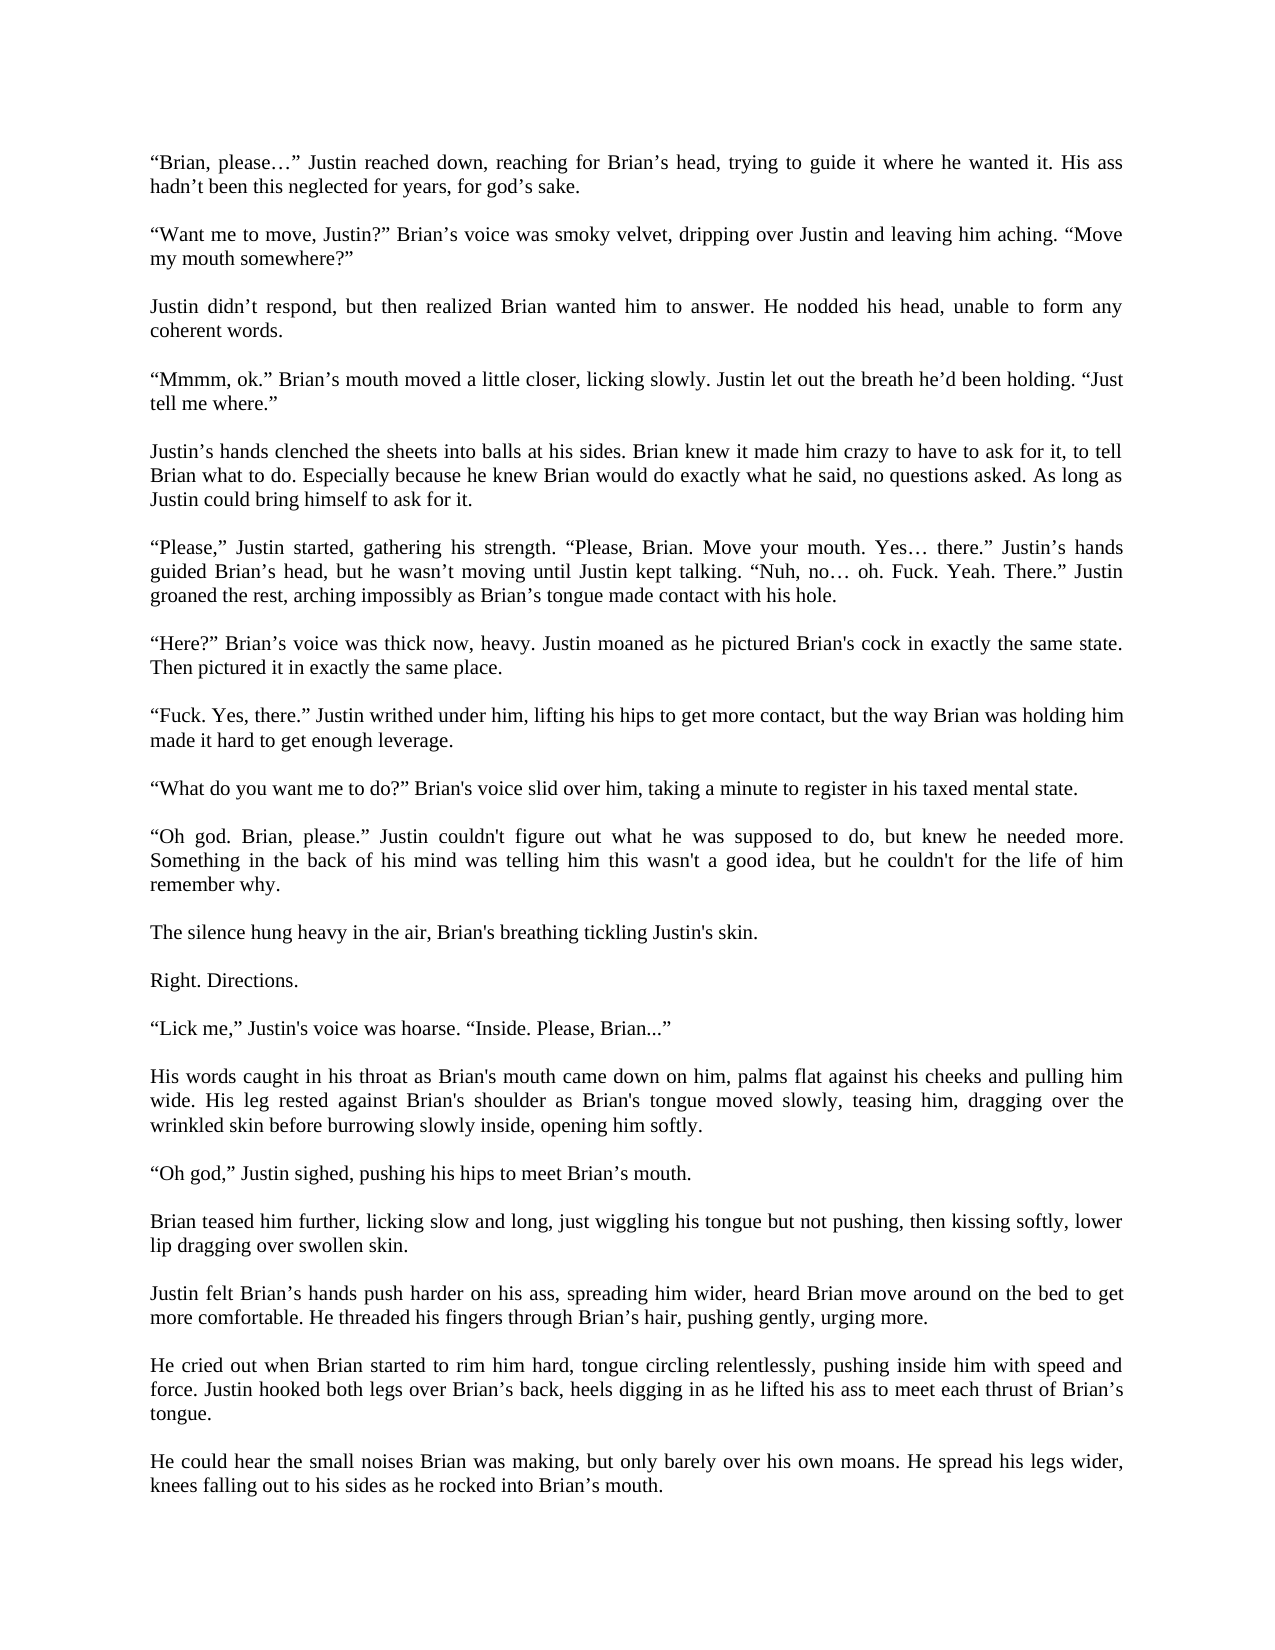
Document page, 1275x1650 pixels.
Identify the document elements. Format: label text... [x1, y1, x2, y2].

text “Please,” Justin started, gathering his strength. “Please, Brian. Move your mouth. Yes… there.” Justin’s hands guided Brian’s head, but he wasn’t moving until Justin kept talking. “Nuh, no… oh. Fuck. Yeah. There.” Justin groaned the rest, arching impossibly as Brian’s tongue made contact with his hole. [150, 535, 1125, 607]
text Right. Directions. [150, 968, 1125, 992]
text Brian teased him further, licking slow and long, just wiggling his tongue but not pushing, then kissing softly, lower lip dragging over swollen skin. [150, 1209, 1125, 1257]
text He could hear the small noises Brian was making, but only barely over his own moans. He spread his legs wider, knees falling out to his sides as he rocked into Brian’s mouth. [150, 1449, 1125, 1497]
text “Here?” Brian’s voice was thick now, heavy. Justin moaned as he pictured Brian's cock in exactly the same state. Then pictured it in exactly the same place. [150, 631, 1125, 679]
text The silence hung heavy in the air, Brian's breathing tickling Justin's skin. [150, 920, 1125, 944]
text “Mmmm, ok.” Brian’s mouth moved a little closer, licking slowly. Justin let out the breath he’d been holding. “Just tell me where.” [150, 367, 1125, 415]
text He cried out when Brian started to rim him hard, tongue circling relentlessly, pushing inside him with speed and force. Justin hooked both legs over Brian’s back, heels digging in as he lifted his ass to meet each thrust of Brian’s tongue. [150, 1353, 1125, 1425]
text Justin’s hands clenched the sheets into balls at his sides. Brian knew it made him crazy to have to ask for it, to tell Brian what to do. Especially because he knew Brian would do exactly what he said, no questions asked. As long as Justin could bring himself to ask for it. [150, 439, 1125, 511]
text “Fuck. Yes, there.” Justin writhed under him, lifting his hips to get more contact, but the way Brian was holding him made it hard to get enough leverage. [150, 703, 1125, 752]
text Justin felt Brian’s hands push harder on his ass, spreading him wider, heard Brian move around on the bed to get more comfortable. He threaded his fingers through Brian’s hair, pushing gently, urging more. [150, 1281, 1125, 1329]
text Justin didn’t respond, but then realized Brian wanted him to answer. He nodded his head, unable to form any coherent words. [150, 294, 1125, 342]
text “Lick me,” Justin's voice was hoarse. “Inside. Please, Brian...” [150, 1016, 1125, 1040]
text “Want me to move, Justin?” Brian’s voice was smoky velvet, dripping over Justin and leaving him aching. “Move my mouth somewhere?” [150, 222, 1125, 270]
text “Brian, please…” Justin reached down, reaching for Brian’s head, trying to guide it where he wanted it. His ass hadn’t been this neglected for years, for god’s sake. [150, 150, 1125, 198]
text “Oh god,” Justin sighed, pushing his hips to meet Brian’s mouth. [150, 1161, 1125, 1185]
text “Oh god. Brian, please.” Justin couldn't figure out what he was supposed to do, but knew he needed more. Something in the back of his mind was telling him this wasn't a good idea, but he couldn't for the life of him remember why. [150, 824, 1125, 896]
text “What do you want me to do?” Brian's voice slid over him, taking a minute to register in his taxed mental state. [150, 776, 1125, 800]
text His words caught in his throat as Brian's mouth came down on him, palms flat against his cheeks and pulling him wide. His leg rested against Brian's shoulder as Brian's tongue moved slowly, teasing him, dragging over the wrinkled skin before burrowing slowly inside, opening him softly. [150, 1064, 1125, 1137]
